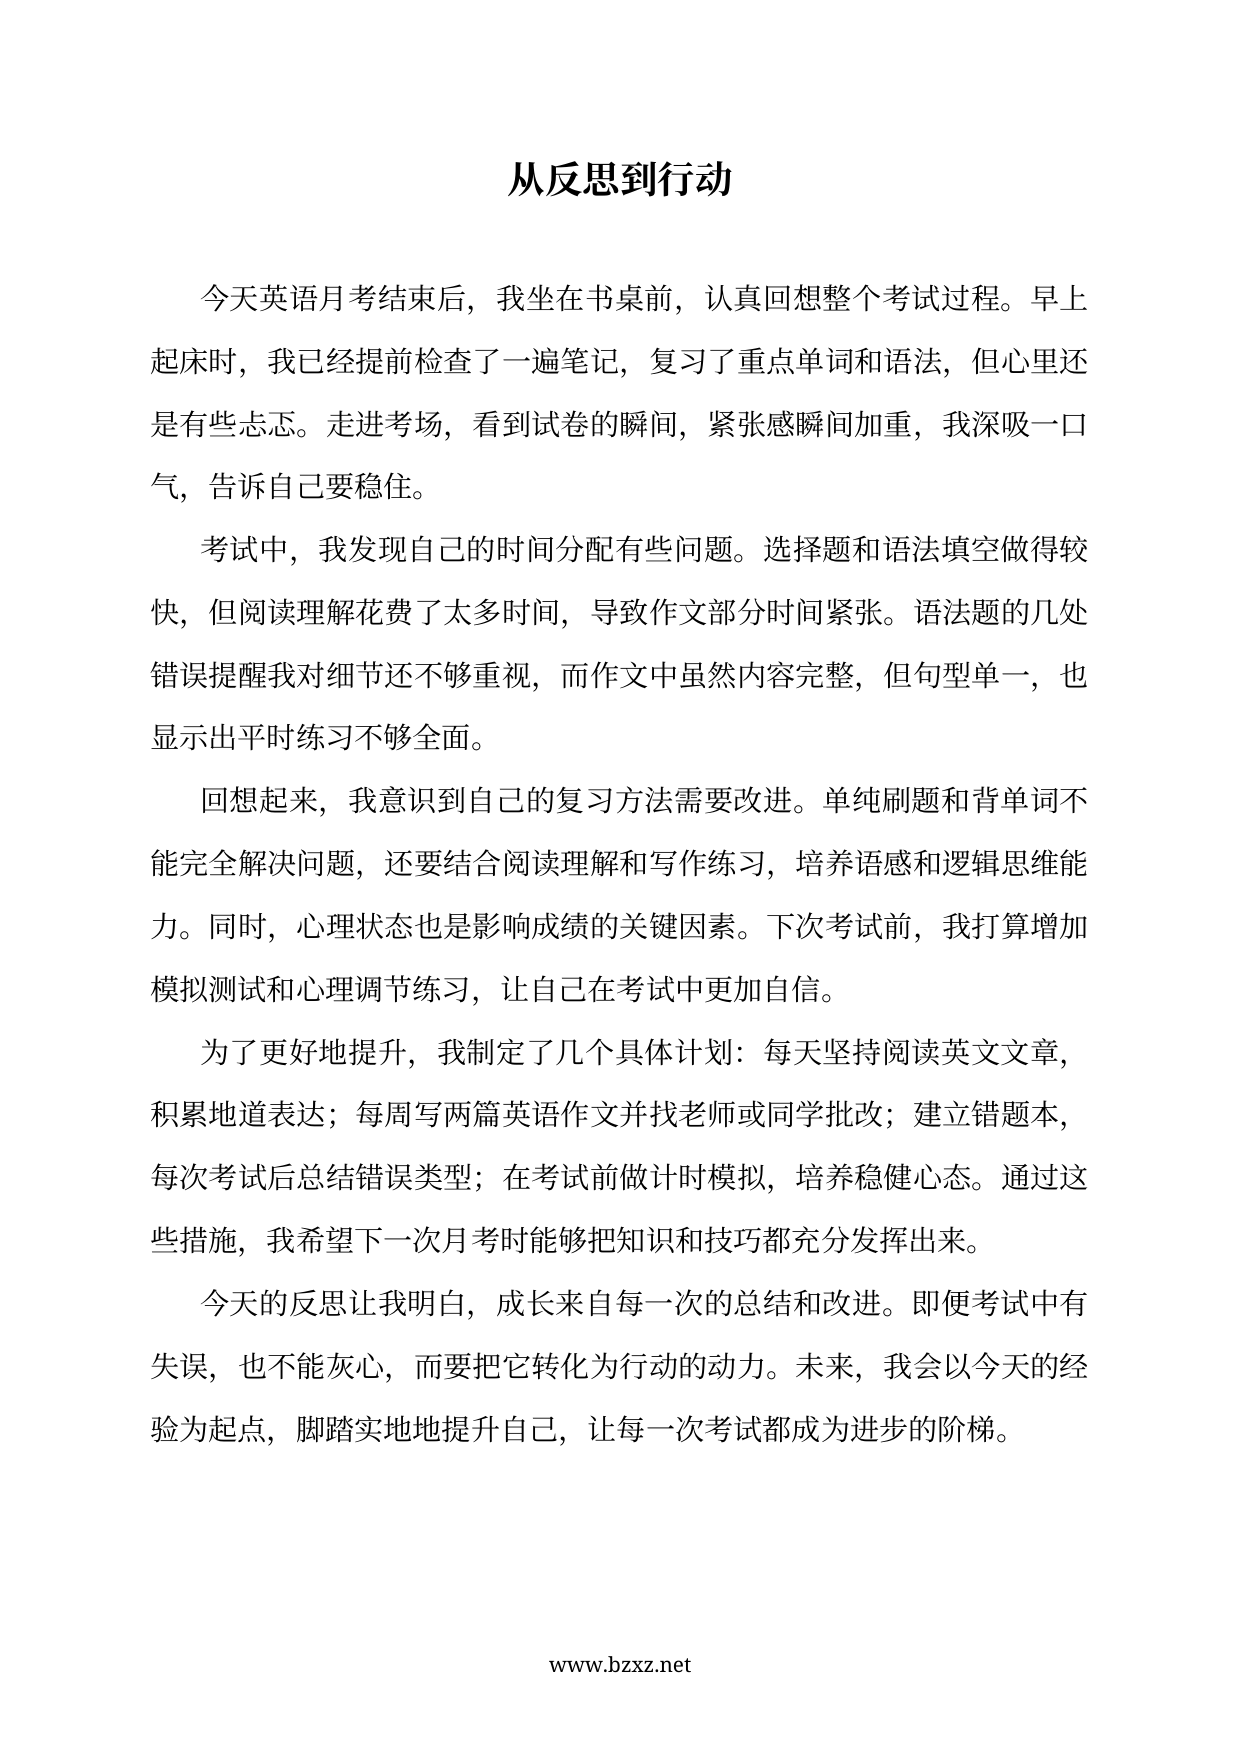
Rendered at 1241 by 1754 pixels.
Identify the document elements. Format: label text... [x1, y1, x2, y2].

subtitle 从反思到行动 [150, 150, 1090, 204]
text 今天英语月考结束后，我坐在书桌前，认真回想整个考试过程。早上起床时，我已经提前检查了一遍笔记，复习了重点单词和语法，但心里还是有些忐忑。走进考场，看到试卷的瞬间，紧张感瞬间加重，我深吸一口气，告诉自己要稳住。 [150, 276, 1090, 506]
text 今天的反思让我明白，成长来自每一次的总结和改进。即便考试中有失误，也不能灰心，而要把它转化为行动的动力。未来，我会以今天的经验为起点，脚踏实地地提升自己，让每一次考试都成为进步的阶梯。 [150, 1281, 1090, 1448]
text 考试中，我发现自己的时间分配有些问题。选择题和语法填空做得较快，但阅读理解花费了太多时间，导致作文部分时间紧张。语法题的几处错误提醒我对细节还不够重视，而作文中虽然内容完整，但句型单一，也显示出平时练习不够全面。 [150, 527, 1090, 757]
text 为了更好地提升，我制定了几个具体计划：每天坚持阅读英文文章，积累地道表达；每周写两篇英语作文并找老师或同学批改；建立错题本，每次考试后总结错误类型；在考试前做计时模拟，培养稳健心态。通过这些措施，我希望下一次月考时能够把知识和技巧都充分发挥出来。 [150, 1029, 1090, 1260]
text 回想起来，我意识到自己的复习方法需要改进。单纯刷题和背单词不能完全解决问题，还要结合阅读理解和写作练习，培养语感和逻辑思维能力。同时，心理状态也是影响成绩的关键因素。下次考试前，我打算增加模拟测试和心理调节练习，让自己在考试中更加自信。 [150, 778, 1090, 1008]
